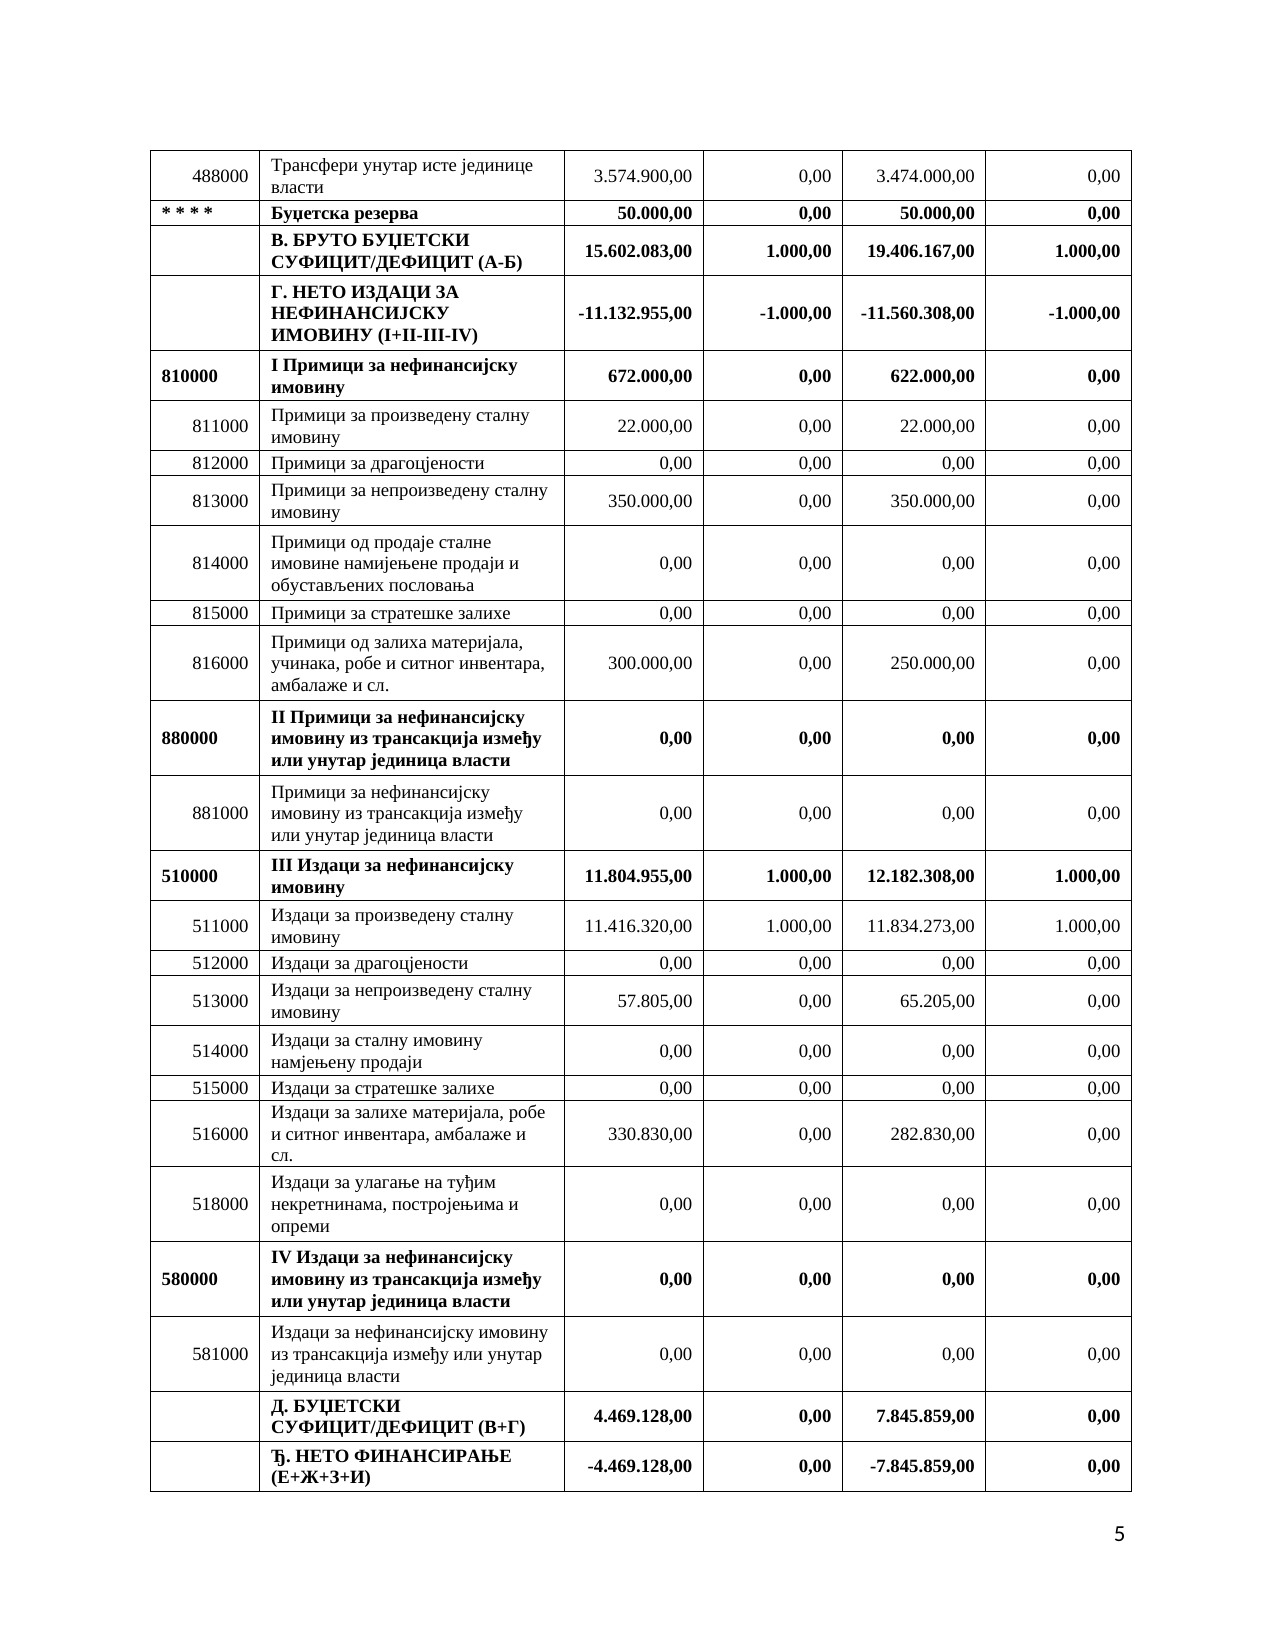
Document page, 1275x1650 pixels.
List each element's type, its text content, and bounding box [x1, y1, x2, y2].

table_cell Примици за стратешке залихе [260, 601, 564, 625]
table_cell 11.416.320,00 [565, 901, 703, 950]
table_cell 300.000,00 [565, 626, 703, 700]
table_cell -7.845.859,00 [843, 1442, 985, 1491]
table_cell 0,00 [704, 1167, 842, 1241]
table_cell 50.000,00 [843, 201, 985, 225]
table_cell 7.845.859,00 [843, 1392, 985, 1441]
table_cell Примици за произведену сталну имовину [260, 401, 564, 450]
table_cell 0,00 [565, 1167, 703, 1241]
table_cell 0,00 [704, 1392, 842, 1441]
table_cell Ђ. НЕТО ФИНАНСИРАЊЕ (Е+Ж+З+И) [260, 1442, 564, 1491]
table_cell 22.000,00 [565, 401, 703, 450]
table_cell 0,00 [986, 976, 1131, 1025]
table_cell Примици за непроизведену сталну имовину [260, 476, 564, 525]
table_cell 581000 [151, 1317, 259, 1391]
table_cell 0,00 [704, 976, 842, 1025]
table_cell 0,00 [704, 776, 842, 850]
table_cell 1.000,00 [704, 851, 842, 900]
table_cell 0,00 [704, 476, 842, 525]
table_cell 516000 [151, 1101, 259, 1166]
table_cell Издаци за сталну имовину намјењену продаји [260, 1026, 564, 1075]
table_cell 514000 [151, 1026, 259, 1075]
table_cell III Издаци за нефинансијску имовину [260, 851, 564, 900]
table_cell 0,00 [704, 1101, 842, 1166]
table_cell 0,00 [565, 951, 703, 975]
table_cell 881000 [151, 776, 259, 850]
table_cell 0,00 [986, 1317, 1131, 1391]
table_cell 0,00 [986, 1242, 1131, 1316]
table_cell 813000 [151, 476, 259, 525]
table_cell 0,00 [986, 601, 1131, 625]
table_cell 512000 [151, 951, 259, 975]
table_cell 880000 [151, 701, 259, 775]
table_cell 0,00 [986, 451, 1131, 475]
table_cell 0,00 [565, 526, 703, 600]
table_cell 622.000,00 [843, 351, 985, 400]
table_cell Издаци за произведену сталну имовину [260, 901, 564, 950]
table_cell 1.000,00 [704, 901, 842, 950]
table_cell IV Издаци за нефинансијску имовину из трансакција између или унутар јединица власти [260, 1242, 564, 1316]
table_cell 19.406.167,00 [843, 226, 985, 275]
table_cell 65.205,00 [843, 976, 985, 1025]
table_cell 0,00 [565, 601, 703, 625]
table_cell 0,00 [704, 201, 842, 225]
table_cell 0,00 [986, 151, 1131, 200]
table_cell 1.000,00 [986, 851, 1131, 900]
table_cell 15.602.083,00 [565, 226, 703, 275]
table_cell 0,00 [704, 951, 842, 975]
table_cell 811000 [151, 401, 259, 450]
table_cell 810000 [151, 351, 259, 400]
table_cell 0,00 [843, 701, 985, 775]
table_cell I Примици за нефинансијску имовину [260, 351, 564, 400]
table_cell Примици од продаје сталне имовине намијењене продаји и обустављених пословања [260, 526, 564, 600]
table_cell 350.000,00 [565, 476, 703, 525]
table_cell 0,00 [704, 1442, 842, 1491]
table_cell 11.804.955,00 [565, 851, 703, 900]
table_cell 488000 [151, 151, 259, 200]
table_cell 0,00 [986, 1101, 1131, 1166]
table_cell Примици за нефинансијску имовину из трансакција између или унутар јединица власти [260, 776, 564, 850]
table_cell 0,00 [565, 1076, 703, 1100]
table_cell 57.805,00 [565, 976, 703, 1025]
table_cell 0,00 [843, 1167, 985, 1241]
table_cell 0,00 [704, 1242, 842, 1316]
table_cell -1.000,00 [704, 276, 842, 350]
table_cell 330.830,00 [565, 1101, 703, 1166]
table_cell 0,00 [843, 1317, 985, 1391]
table_cell 1.000,00 [704, 226, 842, 275]
table_cell 0,00 [843, 1026, 985, 1075]
table_cell 0,00 [704, 151, 842, 200]
table_cell 0,00 [986, 351, 1131, 400]
table_cell Д. БУЏЕТСКИ СУФИЦИТ/ДЕФИЦИТ (В+Г) [260, 1392, 564, 1441]
table_cell 0,00 [986, 526, 1131, 600]
table_cell 0,00 [565, 1317, 703, 1391]
table_cell 0,00 [565, 1242, 703, 1316]
table_cell Издаци за драгоцјености [260, 951, 564, 975]
table_cell 510000 [151, 851, 259, 900]
table_cell 0,00 [986, 951, 1131, 975]
table_cell 511000 [151, 901, 259, 950]
table_cell 50.000,00 [565, 201, 703, 225]
table_cell [151, 226, 259, 275]
table_cell 0,00 [704, 1026, 842, 1075]
table_cell 518000 [151, 1167, 259, 1241]
table_cell 250.000,00 [843, 626, 985, 700]
table_cell 0,00 [565, 451, 703, 475]
table_cell [151, 1392, 259, 1441]
table_cell [151, 1442, 259, 1491]
table_cell 0,00 [704, 701, 842, 775]
table_cell 0,00 [704, 1076, 842, 1100]
table_cell 0,00 [986, 1167, 1131, 1241]
table_cell 0,00 [565, 776, 703, 850]
table_cell 0,00 [843, 526, 985, 600]
table_cell 3.574.900,00 [565, 151, 703, 200]
table_cell 1.000,00 [986, 226, 1131, 275]
table_cell 0,00 [704, 601, 842, 625]
table_cell В. БРУТО БУЏЕТСКИ СУФИЦИТ/ДЕФИЦИТ (А-Б) [260, 226, 564, 275]
table_cell 11.834.273,00 [843, 901, 985, 950]
table_cell 515000 [151, 1076, 259, 1100]
table_cell 0,00 [986, 1392, 1131, 1441]
table_cell 513000 [151, 976, 259, 1025]
table_cell 0,00 [843, 451, 985, 475]
table_cell [151, 276, 259, 350]
table_cell Издаци за залихе материјала, робе и ситног инвентара, амбалаже и сл. [260, 1101, 564, 1166]
table_cell 0,00 [843, 601, 985, 625]
table_cell Буџетска резерва [260, 201, 564, 225]
table_cell 580000 [151, 1242, 259, 1316]
table_cell 0,00 [986, 476, 1131, 525]
table_cell 0,00 [704, 526, 842, 600]
table_cell 812000 [151, 451, 259, 475]
table_cell 0,00 [704, 351, 842, 400]
table_cell 0,00 [843, 1076, 985, 1100]
table_cell 4.469.128,00 [565, 1392, 703, 1441]
table_cell Г. НЕТО ИЗДАЦИ ЗА НЕФИНАНСИЈСКУ ИМОВИНУ (I+II-III-IV) [260, 276, 564, 350]
table_cell 0,00 [843, 951, 985, 975]
table_cell 0,00 [843, 776, 985, 850]
table_cell 0,00 [704, 401, 842, 450]
table_cell 0,00 [565, 1026, 703, 1075]
table_cell 672.000,00 [565, 351, 703, 400]
table_cell 815000 [151, 601, 259, 625]
table_cell * * * * [151, 201, 259, 225]
table_cell Издаци за нефинансијску имовину из трансакција између или унутар јединица власти [260, 1317, 564, 1391]
table_cell 0,00 [704, 1317, 842, 1391]
table_cell 0,00 [986, 626, 1131, 700]
table_cell Трансфери унутар исте јединице власти [260, 151, 564, 200]
table_cell 0,00 [704, 451, 842, 475]
table_cell -4.469.128,00 [565, 1442, 703, 1491]
table_cell Издаци за непроизведену сталну имовину [260, 976, 564, 1025]
table_cell 814000 [151, 526, 259, 600]
table_cell 12.182.308,00 [843, 851, 985, 900]
table_cell 1.000,00 [986, 901, 1131, 950]
table_cell 0,00 [986, 1076, 1131, 1100]
table_cell Примици од залиха материјала, учинака, робе и ситног инвентара, амбалаже и сл. [260, 626, 564, 700]
table_cell -11.560.308,00 [843, 276, 985, 350]
table_cell 350.000,00 [843, 476, 985, 525]
table_cell II Примици за нефинансијску имовину из трансакција између или унутар јединица власти [260, 701, 564, 775]
table_cell 22.000,00 [843, 401, 985, 450]
table_cell 0,00 [986, 701, 1131, 775]
table_cell 282.830,00 [843, 1101, 985, 1166]
table_cell 0,00 [843, 1242, 985, 1316]
table_cell 3.474.000,00 [843, 151, 985, 200]
table_cell 0,00 [704, 626, 842, 700]
table_cell Издаци за улагање на туђим некретнинама, постројењима и опреми [260, 1167, 564, 1241]
table_cell 0,00 [986, 776, 1131, 850]
table_cell -1.000,00 [986, 276, 1131, 350]
table_cell Издаци за стратешке залихе [260, 1076, 564, 1100]
table_cell 0,00 [986, 1442, 1131, 1491]
table_cell 0,00 [565, 701, 703, 775]
table_cell Примици за драгоцјености [260, 451, 564, 475]
table_cell 0,00 [986, 401, 1131, 450]
table_cell 0,00 [986, 201, 1131, 225]
table_cell 0,00 [986, 1026, 1131, 1075]
table_cell 816000 [151, 626, 259, 700]
table_cell -11.132.955,00 [565, 276, 703, 350]
